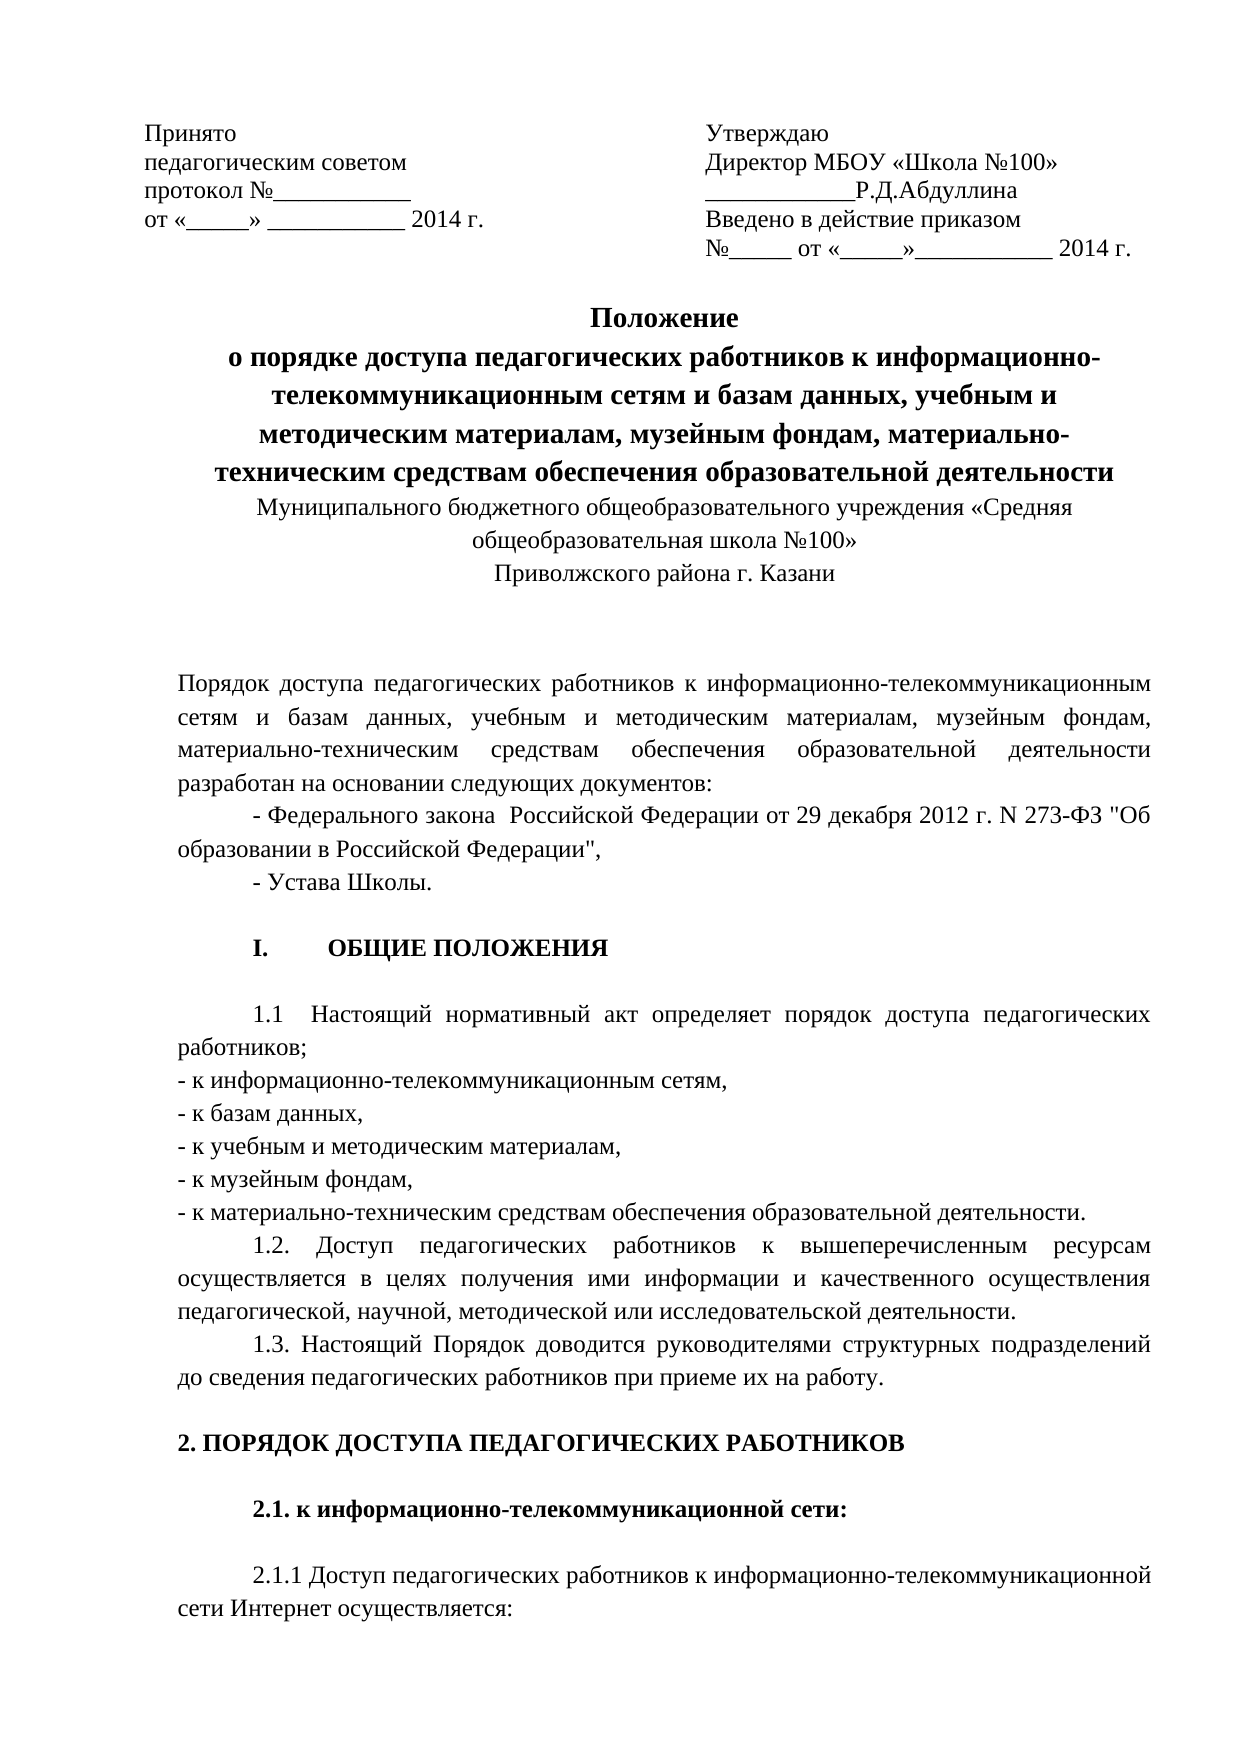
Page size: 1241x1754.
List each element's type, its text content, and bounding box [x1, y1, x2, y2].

text - к базам данных, [177, 1098, 1152, 1127]
text 1.3. Настоящий Порядок доводится руководителями структурных подразделений до сведения педагогических работников при приеме их на работу. [177, 1329, 1152, 1391]
text 1.2. Доступ педагогических работников к вышеперечисленным ресурсам осуществляется в целях получения ими информации и качественного осуществления педагогической, научной, методической или исследовательской деятельности. [177, 1230, 1152, 1325]
text - к материально-техническим средствам обеспечения образовательной деятельности. [177, 1197, 1152, 1226]
list ОБЩИЕ ПОЛОЖЕНИЯ [252, 933, 1152, 961]
text - Федерального закона Российской Федерации от 29 декабря 2012 г. N 273-ФЗ "Об образовании в Российской Федерации", [177, 801, 1152, 862]
text Порядок доступа педагогических работников к информационно-телекоммуникационным сетям и базам данных, учебным и методическим материалам, музейным фондам, материально-техническим средствам обеспечения образовательной деятельности разработан на основании следующих документов: [177, 668, 1152, 796]
table_header Принято педагогическим советом протокол №___________ от «_____» ___________ 2014 г. [133, 118, 694, 262]
text Положение [177, 300, 1152, 334]
text - Устава Школы. [177, 867, 1152, 895]
text 2.1.1 Доступ педагогических работников к информационно-телекоммуникационной сети Интернет осуществляется: [177, 1560, 1152, 1622]
text - к музейным фондам, [177, 1164, 1152, 1193]
text 1.1 Настоящий нормативный акт определяет порядок доступа педагогических работников; [177, 999, 1152, 1061]
table_header Утверждаю Директор МБОУ «Школа №100» ____________Р.Д.Абдуллина Введено в действие приказом №_____ от «_____»___________ 2014 г. [694, 118, 1148, 262]
text 2.1. к информационно-телекоммуникационной сети: [177, 1494, 1152, 1523]
text - к информационно-телекоммуникационным сетям, [177, 1065, 1152, 1093]
text о порядке доступа педагогических работников к информационно-телекоммуникационным сетям и базам данных, учебным и методическим материалам, музейным фондам, материально-техническим средствам обеспечения образовательной деятельности Муниципального бюджетного общеобразовательного учреждения «Средняя общеобразовательная школа №100» [177, 339, 1152, 554]
text - к учебным и методическим материалам, [177, 1131, 1152, 1159]
text Приволжского района г. Казани [177, 558, 1152, 587]
text 2. ПОРЯДОК ДОСТУПА ПЕДАГОГИЧЕСКИХ РАБОТНИКОВ [177, 1428, 1152, 1457]
